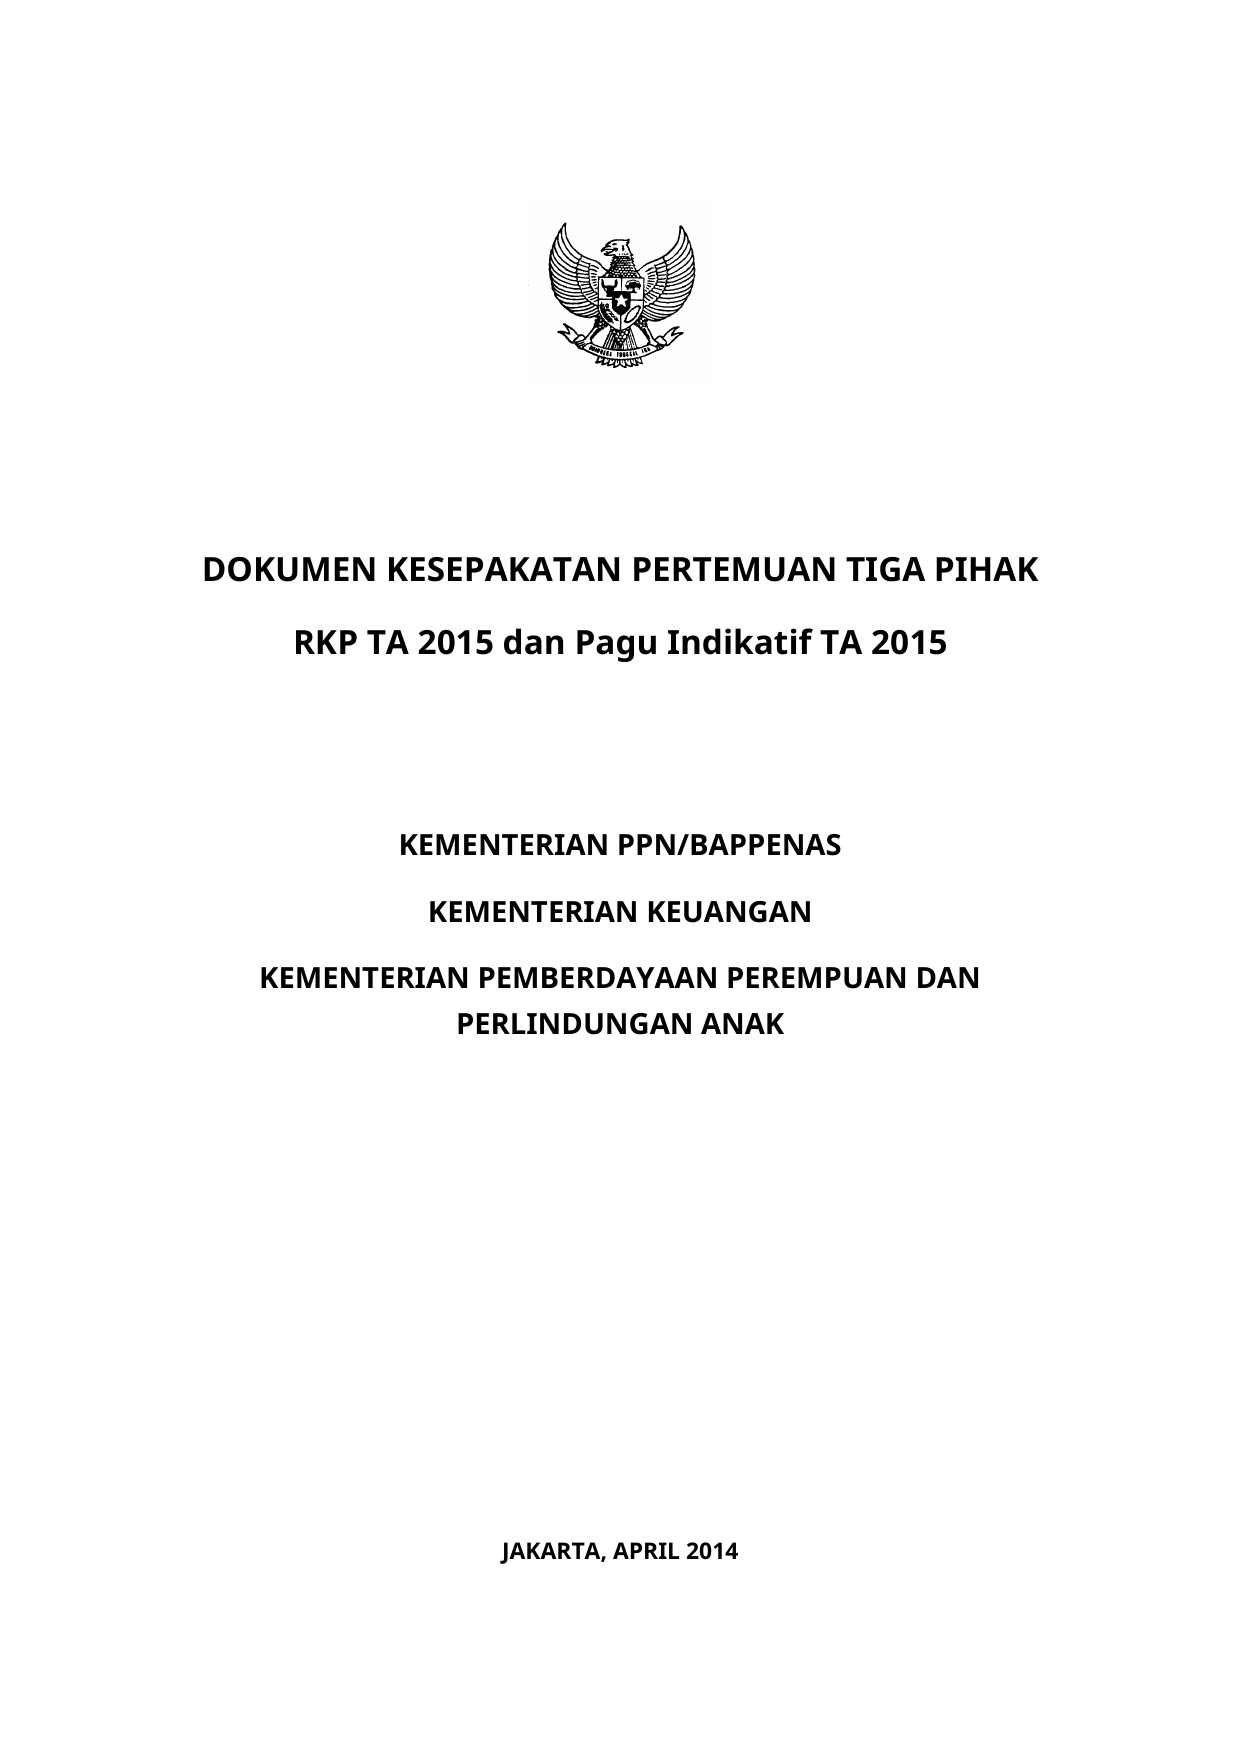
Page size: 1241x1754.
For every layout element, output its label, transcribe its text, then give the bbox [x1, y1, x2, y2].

text DOKUMEN KESEPAKATAN PERTEMUAN TIGA PIHAK [150, 545, 1090, 591]
text JAKARTA, APRIL 2014 [150, 1534, 1090, 1566]
text RKP TA 2015 dan Pagu Indikatif TA 2015 [150, 618, 1090, 664]
text KEMENTERIAN PEMBERDAYAAN PEREMPUAN DAN PERLINDUNGAN ANAK [150, 957, 1090, 1043]
text KEMENTERIAN KEUANGAN [150, 891, 1090, 931]
text KEMENTERIAN PPN/BAPPENAS [150, 824, 1090, 864]
